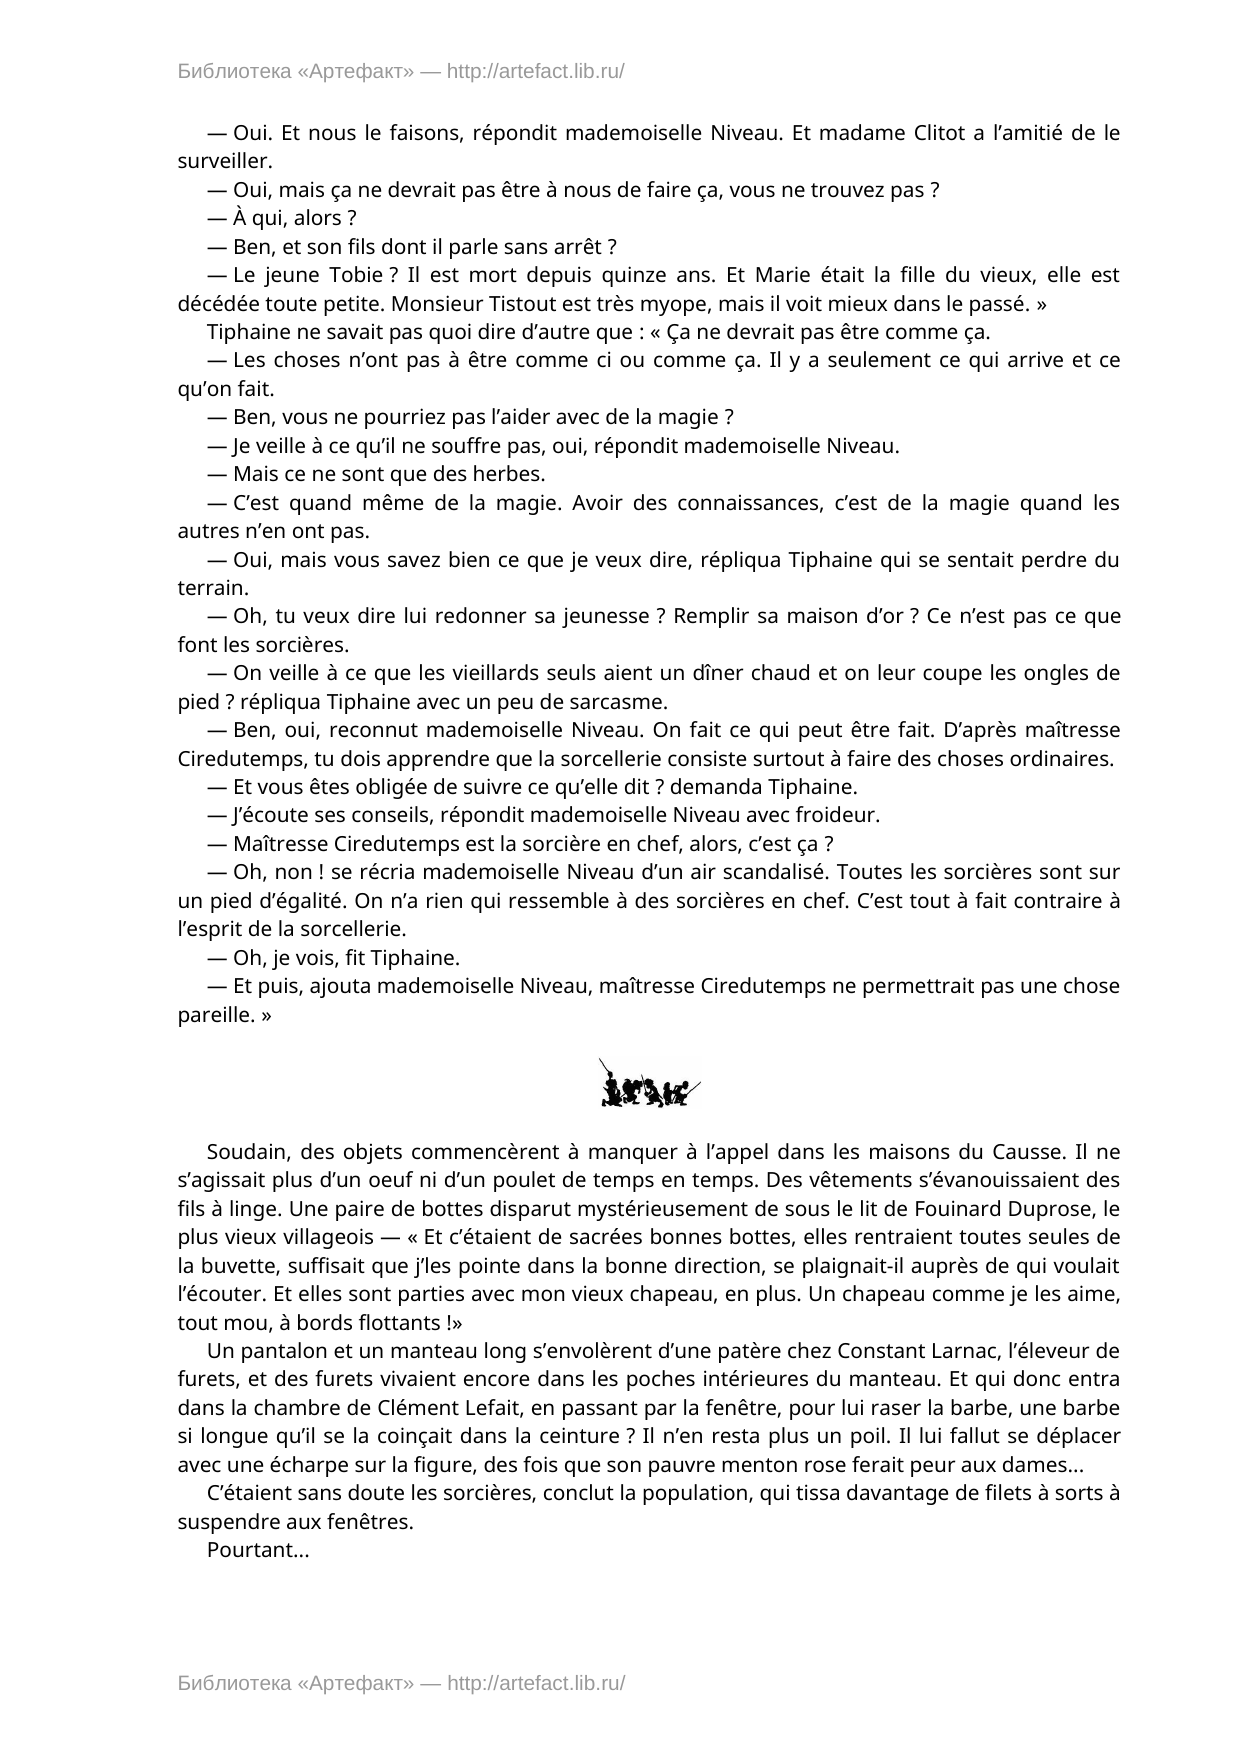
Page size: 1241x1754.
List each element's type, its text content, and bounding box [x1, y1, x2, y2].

text — Ben, et son fils dont il parle sans arrêt ? [177, 232, 1122, 260]
text — Ben, oui, reconnut mademoiselle Niveau. On fait ce qui peut être fait. D’après maîtresse Ciredutemps, tu dois apprendre que la sorcellerie consiste surtout à faire des choses ordinaires. [177, 715, 1122, 772]
text — Oh, non ! se récria mademoiselle Niveau d’un air scandalisé. Toutes les sorcières sont sur un pied d’égalité. On n’a rien qui ressemble à des sorcières en chef. C’est tout à fait contraire à l’esprit de la sorcellerie. [177, 857, 1122, 943]
text Un pantalon et un manteau long s’envolèrent d’une patère chez Constant Larnac, l’éleveur de furets, et des furets vivaient encore dans les poches intérieures du manteau. Et qui donc entra dans la chambre de Clément Lefait, en passant par la fenêtre, pour lui raser la barbe, une barbe si longue qu’il se la coinçait dans la ceinture ? Il n’en resta plus un poil. Il lui fallut se déplacer avec une écharpe sur la figure, des fois que son pauvre menton rose ferait peur aux dames... [177, 1336, 1122, 1478]
text — Et puis, ajouta mademoiselle Niveau, maîtresse Ciredutemps ne permettrait pas une chose pareille. » [177, 971, 1122, 1028]
text — C’est quand même de la magie. Avoir des connaissances, c’est de la magie quand les autres n’en ont pas. [177, 488, 1122, 545]
text — Oh, tu veux dire lui redonner sa jeunesse ? Remplir sa maison d’or ? Ce n’est pas ce que font les sorcières. [177, 602, 1122, 658]
text — Ben, vous ne pourriez pas l’aider avec de la magie ? [177, 402, 1122, 431]
text — Oh, je vois, fit Tiphaine. [177, 943, 1122, 971]
text Tiphaine ne savait pas quoi dire d’autre que : « Ça ne devrait pas être comme ça. [177, 317, 1122, 346]
text Pourtant... [177, 1535, 1122, 1564]
text — Mais ce ne sont que des herbes. [177, 459, 1122, 488]
text — Oui, mais ça ne devrait pas être à nous de faire ça, vous ne trouvez pas ? [177, 175, 1122, 203]
text — Oui. Et nous le faisons, répondit mademoiselle Niveau. Et madame Clitot a l’amitié de le surveiller. [177, 118, 1122, 175]
text — À qui, alors ? [177, 203, 1122, 232]
text — Les choses n’ont pas à être comme ci ou comme ça. Il y a seulement ce qui arrive et ce qu’on fait. [177, 346, 1122, 402]
text — On veille à ce que les vieillards seuls aient un dîner chaud et on leur coupe les ongles de pied ? répliqua Tiphaine avec un peu de sarcasme. [177, 658, 1122, 715]
text — Je veille à ce qu’il ne souffre pas, oui, répondit mademoiselle Niveau. [177, 431, 1122, 459]
picture [597, 1056, 702, 1109]
text — Le jeune Tobie ? Il est mort depuis quinze ans. Et Marie était la fille du vieux, elle est décédée toute petite. Monsieur Tistout est très myope, mais il voit mieux dans le passé. » [177, 260, 1122, 317]
text — Maîtresse Ciredutemps est la sorcière en chef, alors, c’est ça ? [177, 829, 1122, 857]
text C’étaient sans doute les sorcières, conclut la population, qui tissa davantage de filets à sorts à suspendre aux fenêtres. [177, 1478, 1122, 1535]
text — Et vous êtes obligée de suivre ce qu’elle dit ? demanda Tiphaine. [177, 772, 1122, 801]
text Soudain, des objets commencèrent à manquer à l’appel dans les maisons du Causse. Il ne s’agissait plus d’un oeuf ni d’un poulet de temps en temps. Des vêtements s’évanouissaient des fils à linge. Une paire de bottes disparut mystérieusement de sous le lit de Fouinard Duprose, le plus vieux villageois — « Et c’étaient de sacrées bonnes bottes, elles rentraient toutes seules de la buvette, suffisait que j’les pointe dans la bonne direction, se plaignait-il auprès de qui voulait l’écouter. Et elles sont parties avec mon vieux chapeau, en plus. Un chapeau comme je les aime, tout mou, à bords flottants !» [177, 1137, 1122, 1336]
text — J’écoute ses conseils, répondit mademoiselle Niveau avec froideur. [177, 801, 1122, 829]
text — Oui, mais vous savez bien ce que je veux dire, répliqua Tiphaine qui se sentait perdre du terrain. [177, 545, 1122, 602]
